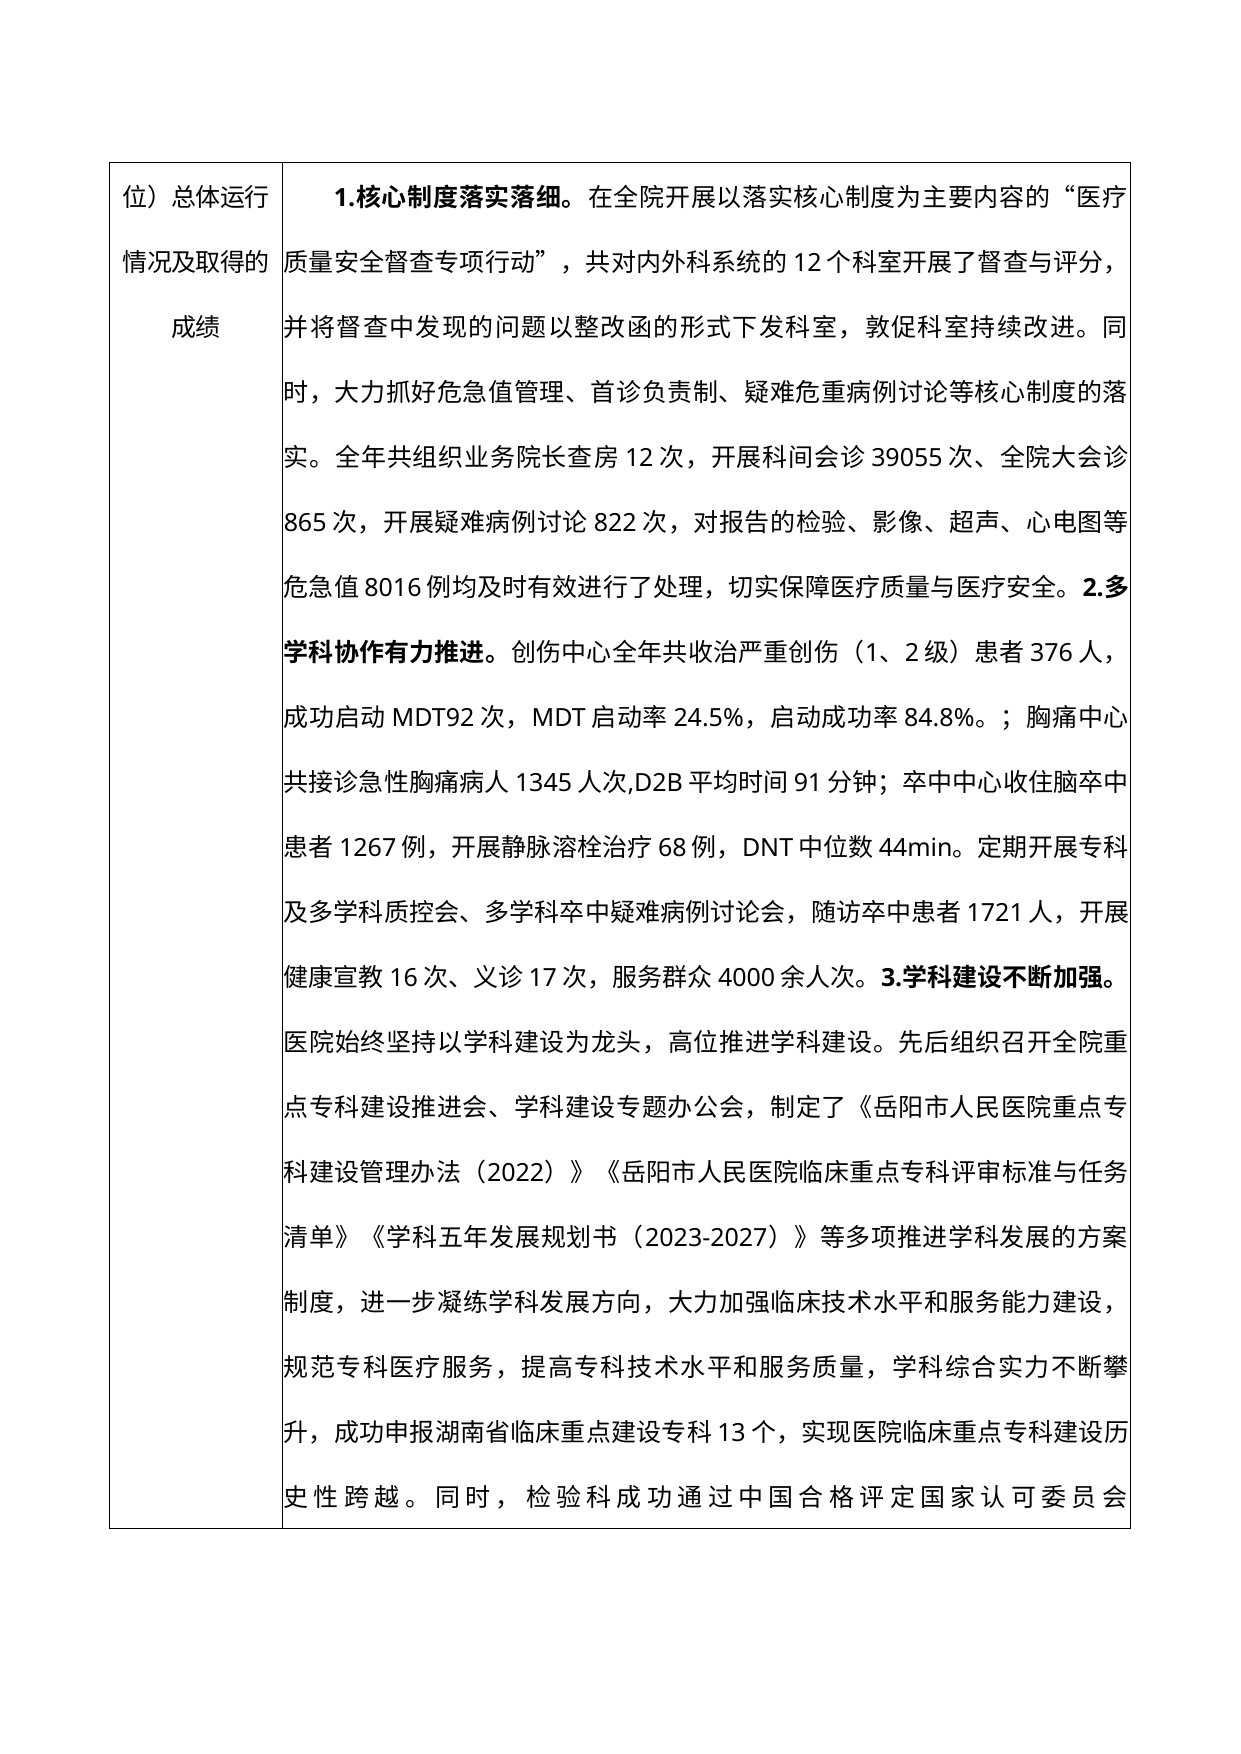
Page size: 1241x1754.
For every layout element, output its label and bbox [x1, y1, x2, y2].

table_cell [110, 163, 282, 1528]
table_cell [283, 163, 1130, 1528]
